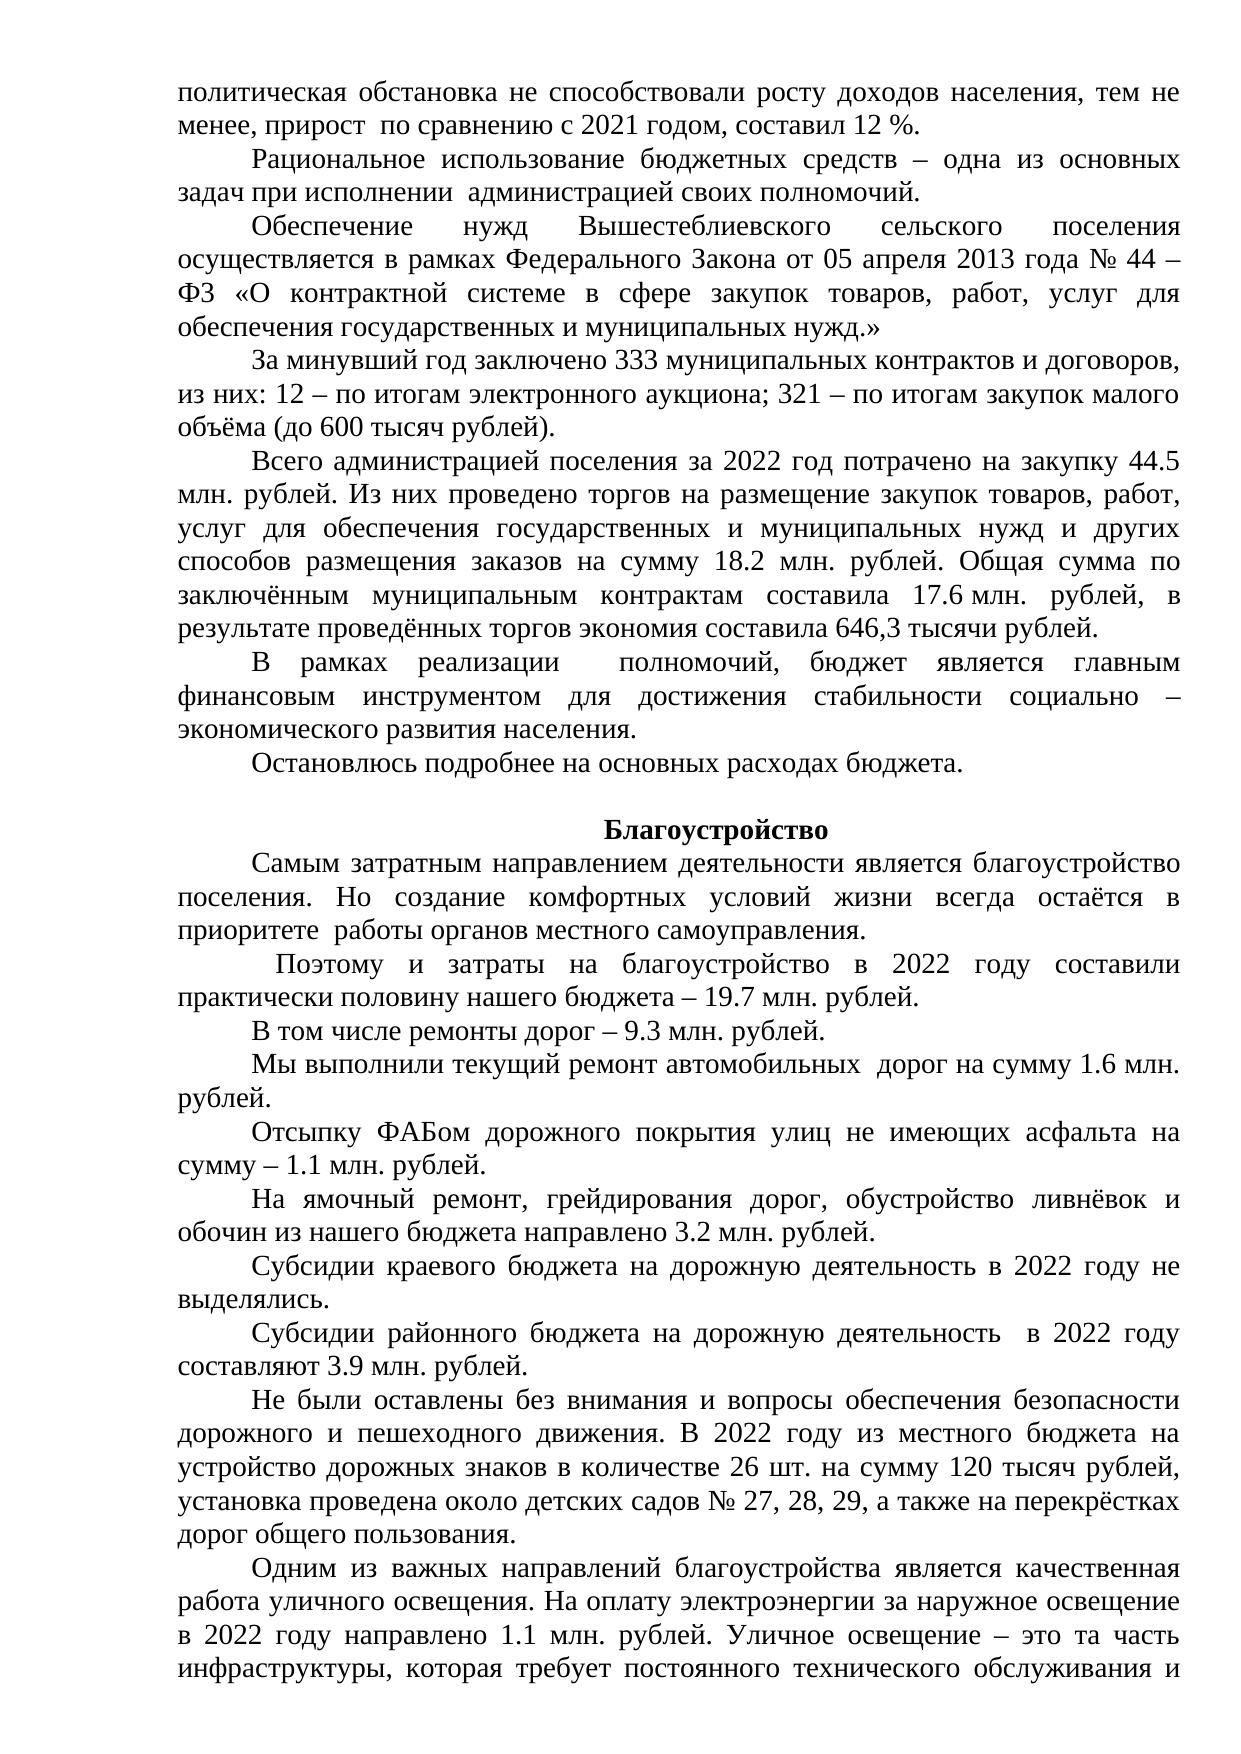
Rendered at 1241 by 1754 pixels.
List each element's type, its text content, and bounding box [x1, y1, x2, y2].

text Субсидии районного бюджета на дорожную деятельность в 2022 году составляют 3.9 млн. рублей. [177, 1315, 1181, 1382]
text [177, 74, 1181, 141]
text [177, 1550, 1181, 1684]
text За минувший год заключено 333 муниципальных контрактов и договоров, из них: 12 – по итогам электронного аукциона; 321 – по итогам закупок малого объёма (до 600 тысяч рублей). [177, 342, 1181, 443]
text На ямочный ремонт, грейдирования дорог, обустройство ливнёвок и обочин из нашего бюджета направлено 3.2 млн. рублей. [177, 1181, 1181, 1248]
text Самым затратным направлением деятельности является благоустройство поселения. Но создание комфортных условий жизни всегда остаётся в приоритете работы органов местного самоуправления. [177, 845, 1181, 946]
text Обеспечение нужд Вышестеблиевского сельского поселения осуществляется в рамках Федерального Закона от 05 апреля 2013 года № 44 – Ф3 «О контрактной системе в сфере закупок товаров, работ, услуг для обеспечения государственных и муниципальных нужд.» [177, 208, 1181, 342]
text Рациональное использование бюджетных средств – одна из основных задач при исполнении администрацией своих полномочий. [177, 141, 1181, 208]
text Мы выполнили текущий ремонт автомобильных дорог на сумму 1.6 млн. рублей. [177, 1047, 1181, 1114]
text Остановлюсь подробнее на основных расходах бюджета. [177, 745, 1181, 778]
text Отсыпку ФАБом дорожного покрытия улиц не имеющих асфальта на сумму – 1.1 млн. рублей. [177, 1114, 1181, 1181]
text Субсидии краевого бюджета на дорожную деятельность в 2022 году не выделялись. [177, 1248, 1181, 1315]
text Не были оставлены без внимания и вопросы обеспечения безопасности дорожного и пешеходного движения. В 2022 году из местного бюджета на устройство дорожных знаков в количестве 26 шт. на сумму 120 тысяч рублей, установка проведена около детских садов № 27, 28, 29, а также на перекрёстках дорог общего пользования. [177, 1382, 1181, 1550]
text Благоустройство [177, 812, 1181, 845]
text Поэтому и затраты на благоустройство в 2022 году составили практически половину нашего бюджета – 19.7 млн. рублей. [177, 946, 1181, 1013]
text Всего администрацией поселения за 2022 год потрачено на закупку 44.5 млн. рублей. Из них проведено торгов на размещение закупок товаров, работ, услуг для обеспечения государственных и муниципальных нужд и других способов размещения заказов на сумму 18.2 млн. рублей. Общая сумма по заключённым муниципальным контрактам составила 17.6 млн. рублей, в результате проведённых торгов экономия составила 646,3 тысячи рублей. [177, 443, 1181, 644]
text В том числе ремонты дорог – 9.3 млн. рублей. [177, 1013, 1181, 1047]
text В рамках реализации полномочий, бюджет является главным финансовым инструментом для достижения стабильности социально – экономического развития населения. [177, 644, 1181, 745]
